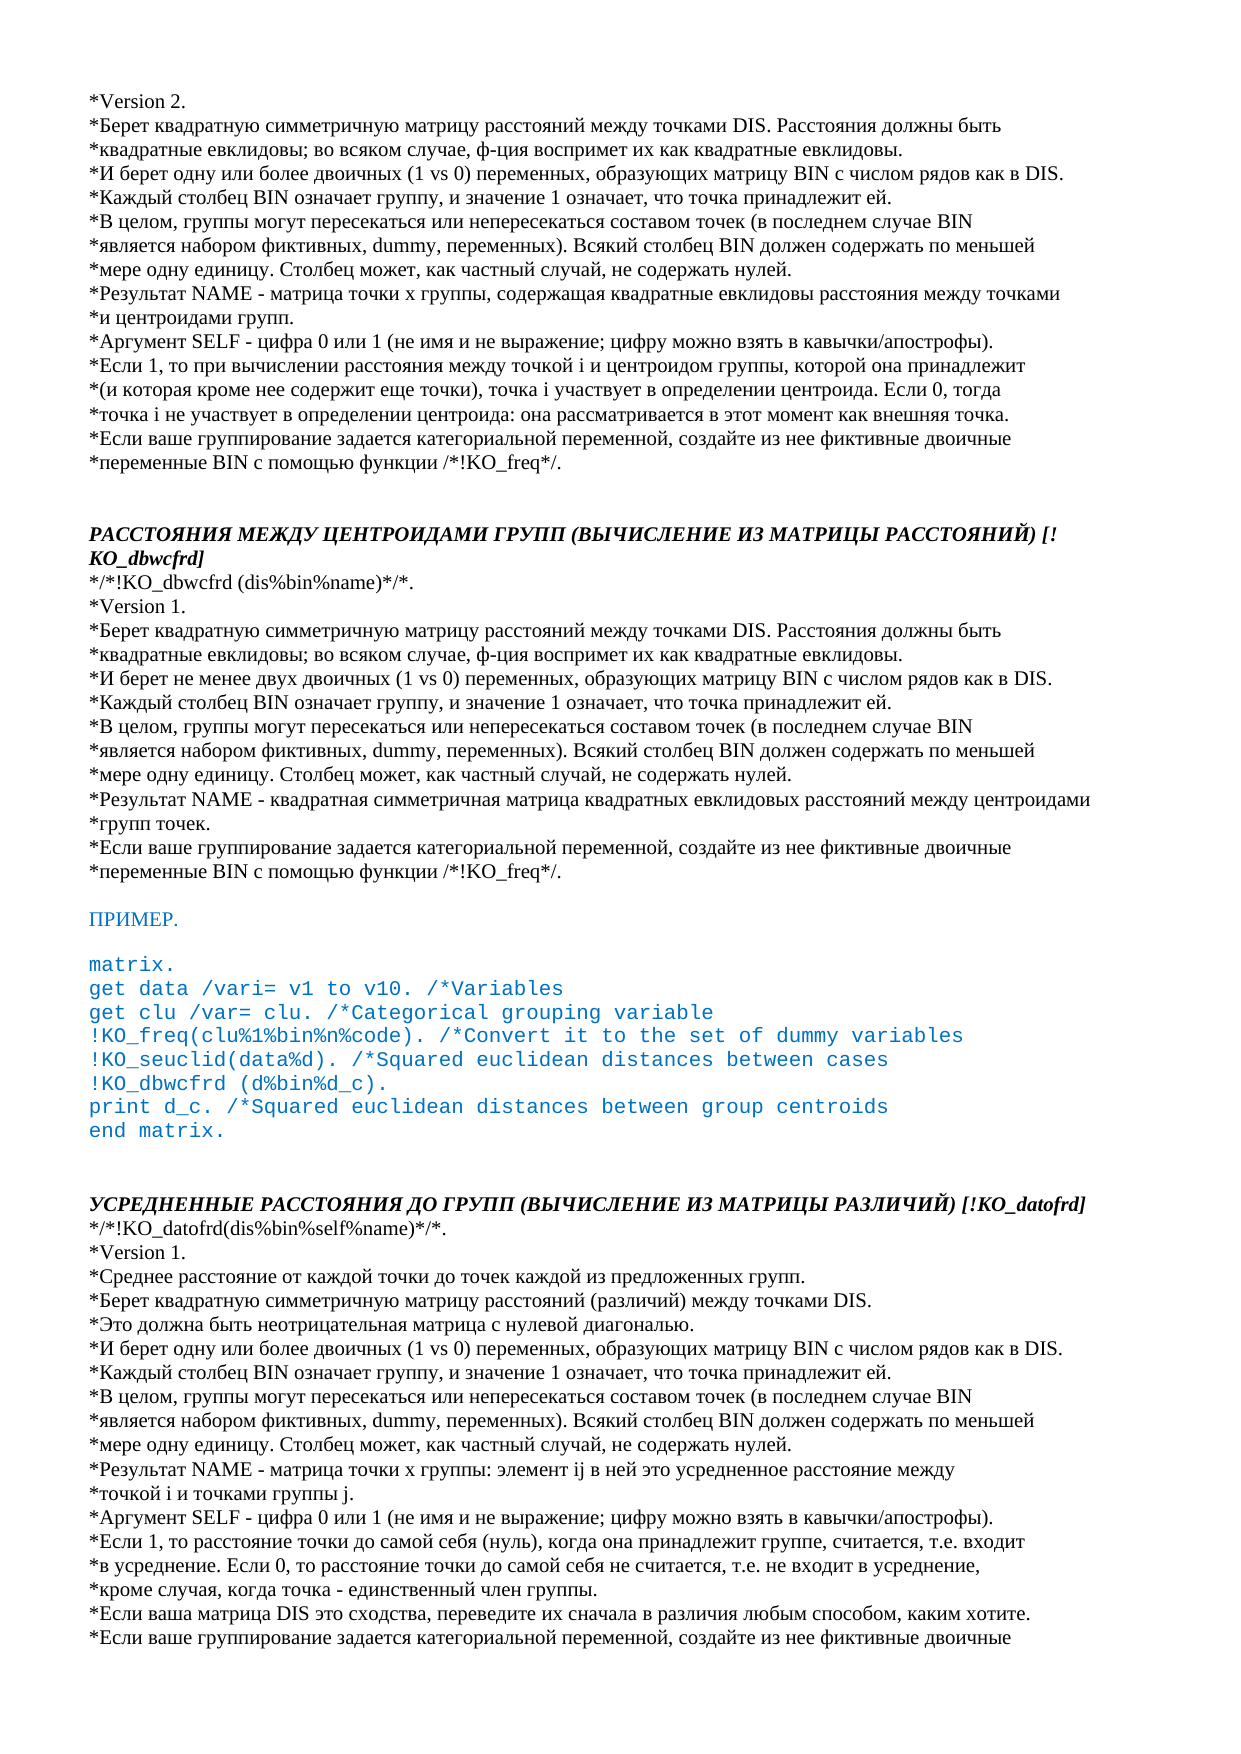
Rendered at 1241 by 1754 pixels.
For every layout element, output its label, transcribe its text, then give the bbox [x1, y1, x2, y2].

text get data /vari= v1 to v10. /*Variables [89, 978, 1152, 1002]
text *Результат NAME - квадратная симметричная матрица квадратных евклидовых расстояний между центроидами [89, 786, 1152, 811]
text *Аргумент SELF - цифра 0 или 1 (не имя и не выражение; цифру можно взять в кавычки/апострофы). [89, 329, 1152, 353]
text *точка i не участвует в определении центроида: она рассматривается в этот момент как внешняя точка. [89, 401, 1152, 426]
text get clu /var= clu. /*Categorical grouping variable [89, 1002, 1152, 1025]
text !KO_seuclid(data%d). /*Squared euclidean distances between cases [89, 1049, 1152, 1073]
text matrix. [89, 954, 1152, 978]
text *Если ваше группирование задается категориальной переменной, создайте из нее фиктивные двоичные [89, 834, 1152, 859]
text *В целом, группы могут пересекаться или непересекаться составом точек (в последнем случае BIN [89, 1384, 1152, 1408]
text *Среднее расстояние от каждой точки до точек каждой из предложенных групп. [89, 1264, 1152, 1288]
text *Если ваша матрица DIS это сходства, переведите их сначала в различия любым способом, каким хотите. [89, 1601, 1152, 1625]
text *мере одну единицу. Столбец может, как частный случай, не содержать нулей. [89, 762, 1152, 786]
text *является набором фиктивных, dummy, переменных). Всякий столбец BIN должен содержать по меньшей [89, 1408, 1152, 1432]
text *Результат NAME - матрица точки x группы, содержащая квадратные евклидовы расстояния между точками [89, 281, 1152, 305]
text *Если ваше группирование задается категориальной переменной, создайте из нее фиктивные двоичные [89, 426, 1152, 449]
text !KO_dbwcfrd (d%bin%d_c). [89, 1073, 1152, 1096]
text *В целом, группы могут пересекаться или непересекаться составом точек (в последнем случае BIN [89, 209, 1152, 233]
text *Version 1. [89, 594, 1152, 618]
text *Берет квадратную симметричную матрицу расстояний (различий) между точками DIS. [89, 1288, 1152, 1312]
text *в усреднение. Если 0, то расстояние точки до самой себя не считается, т.е. не входит в усреднение, [89, 1553, 1152, 1577]
text *(и которая кроме нее содержит еще точки), точка i участвует в определении центроида. Если 0, тогда [89, 377, 1152, 401]
text *И берет одну или более двоичных (1 vs 0) переменных, образующих матрицу BIN с числом рядов как в DIS. [89, 1336, 1152, 1360]
text *В целом, группы могут пересекаться или непересекаться составом точек (в последнем случае BIN [89, 714, 1152, 738]
text *Берет квадратную симметричную матрицу расстояний между точками DIS. Расстояния должны быть [89, 618, 1152, 642]
text *является набором фиктивных, dummy, переменных). Всякий столбец BIN должен содержать по меньшей [89, 738, 1152, 762]
text ПРИМЕР. [89, 907, 1152, 931]
text *Если 1, то при вычислении расстояния между точкой i и центроидом группы, которой она принадлежит [89, 353, 1152, 377]
text *точкой i и точками группы j. [89, 1481, 1152, 1504]
text *кроме случая, когда точка - единственный член группы. [89, 1577, 1152, 1601]
text *Каждый столбец BIN означает группу, и значение 1 означает, что точка принадлежит ей. [89, 185, 1152, 209]
text *мере одну единицу. Столбец может, как частный случай, не содержать нулей. [89, 1432, 1152, 1456]
text *Каждый столбец BIN означает группу, и значение 1 означает, что точка принадлежит ей. [89, 1360, 1152, 1384]
text */*!KO_dbwcfrd (dis%bin%name)*/*. [89, 570, 1152, 594]
text *И берет не менее двух двоичных (1 vs 0) переменных, образующих матрицу BIN с числом рядов как в DIS. [89, 666, 1152, 690]
text print d_c. /*Squared euclidean distances between group centroids [89, 1096, 1152, 1120]
text *Если 1, то расстояние точки до самой себя (нуль), когда она принадлежит группе, считается, т.е. входит [89, 1529, 1152, 1553]
text !KO_freq(clu%1%bin%n%code). /*Convert it to the set of dummy variables [89, 1025, 1152, 1049]
text *Version 1. [89, 1240, 1152, 1264]
text *квадратные евклидовы; во всяком случае, ф-ция воспримет их как квадратные евклидовы. [89, 642, 1152, 666]
text *Аргумент SELF - цифра 0 или 1 (не имя и не выражение; цифру можно взять в кавычки/апострофы). [89, 1504, 1152, 1529]
text *Результат NAME - матрица точки x группы: элемент ij в ней это усредненное расстояние между [89, 1456, 1152, 1481]
text *квадратные евклидовы; во всяком случае, ф-ция воспримет их как квадратные евклидовы. [89, 137, 1152, 161]
text *Берет квадратную симметричную матрицу расстояний между точками DIS. Расстояния должны быть [89, 113, 1152, 137]
text */*!KO_datofrd(dis%bin%self%name)*/*. [89, 1216, 1152, 1240]
text *групп точек. [89, 811, 1152, 834]
text *Version 2. [89, 89, 1152, 113]
text end matrix. [89, 1120, 1152, 1144]
subtitle РАССТОЯНИЯ МЕЖДУ ЦЕНТРОИДАМИ ГРУПП (ВЫЧИСЛЕНИЕ ИЗ МАТРИЦЫ РАССТОЯНИЙ) [!KO_dbwcfrd] [89, 522, 1152, 570]
text *мере одну единицу. Столбец может, как частный случай, не содержать нулей. [89, 257, 1152, 281]
text *И берет одну или более двоичных (1 vs 0) переменных, образующих матрицу BIN с числом рядов как в DIS. [89, 161, 1152, 185]
text *переменные BIN с помощью функции /*!KO_freq*/. [89, 449, 1152, 474]
text *является набором фиктивных, dummy, переменных). Всякий столбец BIN должен содержать по меньшей [89, 233, 1152, 257]
text *переменные BIN с помощью функции /*!KO_freq*/. [89, 859, 1152, 883]
subtitle УСРЕДНЕННЫЕ РАССТОЯНИЯ ДО ГРУПП (ВЫЧИСЛЕНИЕ ИЗ МАТРИЦЫ РАЗЛИЧИЙ) [!KO_datofrd] [89, 1192, 1152, 1216]
text *и центроидами групп. [89, 305, 1152, 329]
text *Каждый столбец BIN означает группу, и значение 1 означает, что точка принадлежит ей. [89, 690, 1152, 714]
text *Это должна быть неотрицательная матрица с нулевой диагональю. [89, 1312, 1152, 1336]
text *Если ваше группирование задается категориальной переменной, создайте из нее фиктивные двоичные [89, 1625, 1152, 1649]
